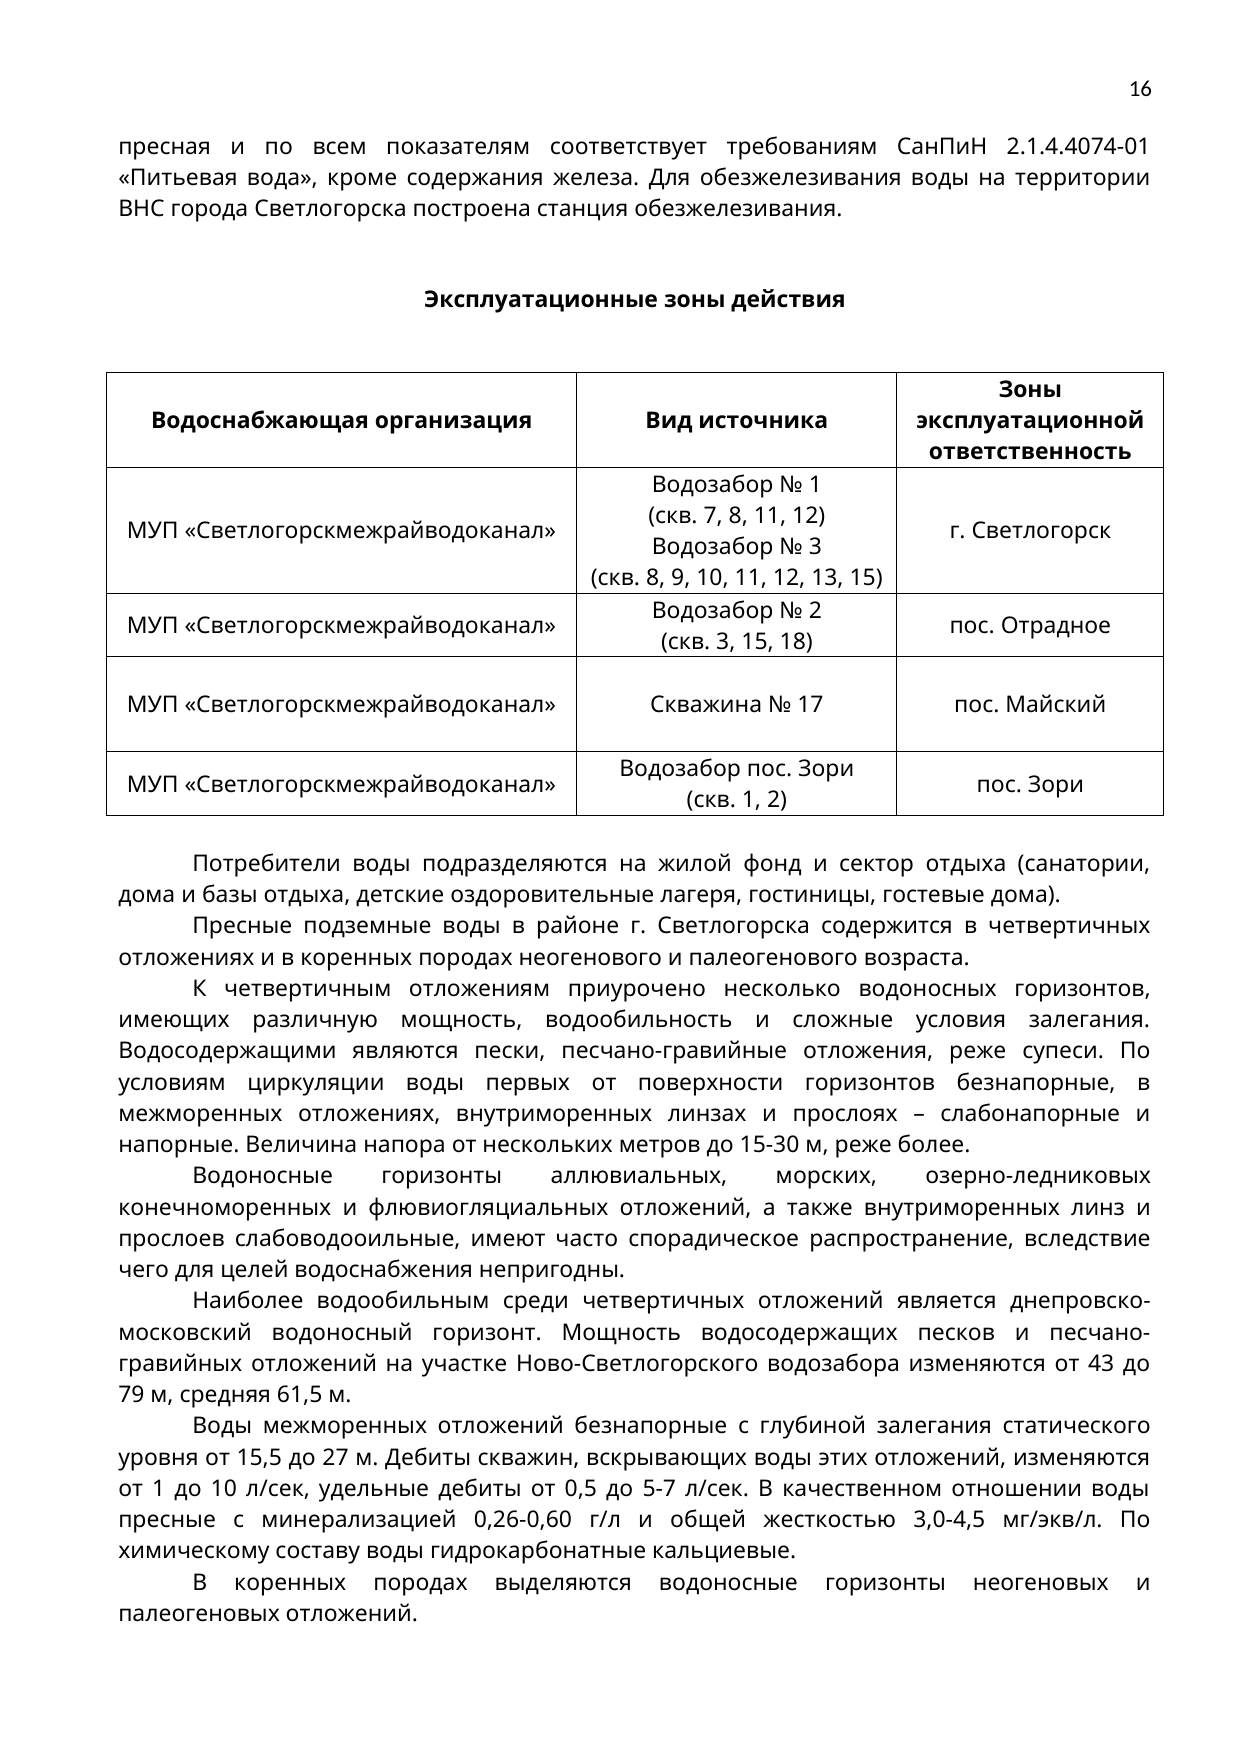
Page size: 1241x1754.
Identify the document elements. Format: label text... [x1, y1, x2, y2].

table_header Зоны эксплуатационной ответственность [897, 373, 1163, 467]
text Потребители воды подразделяются на жилой фонд и сектор отдыха (санатории, дома и базы отдыха, детские оздоровительные лагеря, гостиницы, гостевые дома). [118, 847, 1152, 909]
text Воды межморенных отложений безнапорные с глубиной залегания статического уровня от 15,5 до 27 м. Дебиты скважин, вскрывающих воды этих отложений, изменяются от 1 до 10 л/сек, удельные дебиты от 0,5 до 5-7 л/сек. В качественном отношении воды пресные с минерализацией 0,26-0,60 г/л и общей жесткостью 3,0-4,5 мг/экв/л. По химическому составу воды гидрокарбонатные кальциевые. [118, 1409, 1152, 1566]
table_cell пос. Зори [897, 752, 1163, 814]
table_cell МУП «Светлогорскмежрайводоканал» [107, 657, 576, 751]
table_header Водоснабжающая организация [107, 373, 576, 467]
table_header Вид источника [577, 373, 896, 467]
table_cell МУП «Светлогорскмежрайводоканал» [107, 468, 576, 593]
table_cell пос. Отрадное [897, 594, 1163, 656]
table_cell Водозабор № 1 (скв. 7, 8, 11, 12) Водозабор № 3 (скв. 8, 9, 10, 11, 12, 13, 15) [577, 468, 896, 593]
text К четвертичным отложениям приурочено несколько водоносных горизонтов, имеющих различную мощность, водообильность и сложные условия залегания. Водосодержащими являются пески, песчано-гравийные отложения, реже супеси. По условиям циркуляции воды первых от поверхности горизонтов безнапорные, в межморенных отложениях, внутриморенных линзах и прослоях – слабонапорные и напорные. Величина напора от нескольких метров до 15-30 м, реже более. [118, 972, 1152, 1159]
table_cell пос. Майский [897, 657, 1163, 751]
table_cell Водозабор № 2 (скв. 3, 15, 18) [577, 594, 896, 656]
text Водоносные горизонты аллювиальных, морских, озерно-ледниковых конечноморенных и флювиогляциальных отложений, а также внутриморенных линз и прослоев слабоводооильные, имеют часто спорадическое распространение, вследствие чего для целей водоснабжения непригодны. [118, 1159, 1152, 1284]
text Наиболее водообильным среди четвертичных отложений является днепровско-московский водоносный горизонт. Мощность водосодержащих песков и песчано-гравийных отложений на участке Ново-Светлогорского водозабора изменяются от 43 до 79 м, средняя 61,5 м. [118, 1284, 1152, 1409]
table_cell МУП «Светлогорскмежрайводоканал» [107, 594, 576, 656]
text Эксплуатационные зоны действия [118, 283, 1152, 314]
text Пресные подземные воды в районе г. Светлогорска содержится в четвертичных отложениях и в коренных породах неогенового и палеогенового возраста. [118, 909, 1152, 972]
table_cell Скважина № 17 [577, 657, 896, 751]
text В коренных породах выделяются водоносные горизонты неогеновых и палеогеновых отложений. [118, 1566, 1152, 1628]
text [118, 130, 1152, 224]
table_cell г. Светлогорск [897, 468, 1163, 593]
table_cell Водозабор пос. Зори (скв. 1, 2) [577, 752, 896, 814]
table_cell МУП «Светлогорскмежрайводоканал» [107, 752, 576, 814]
